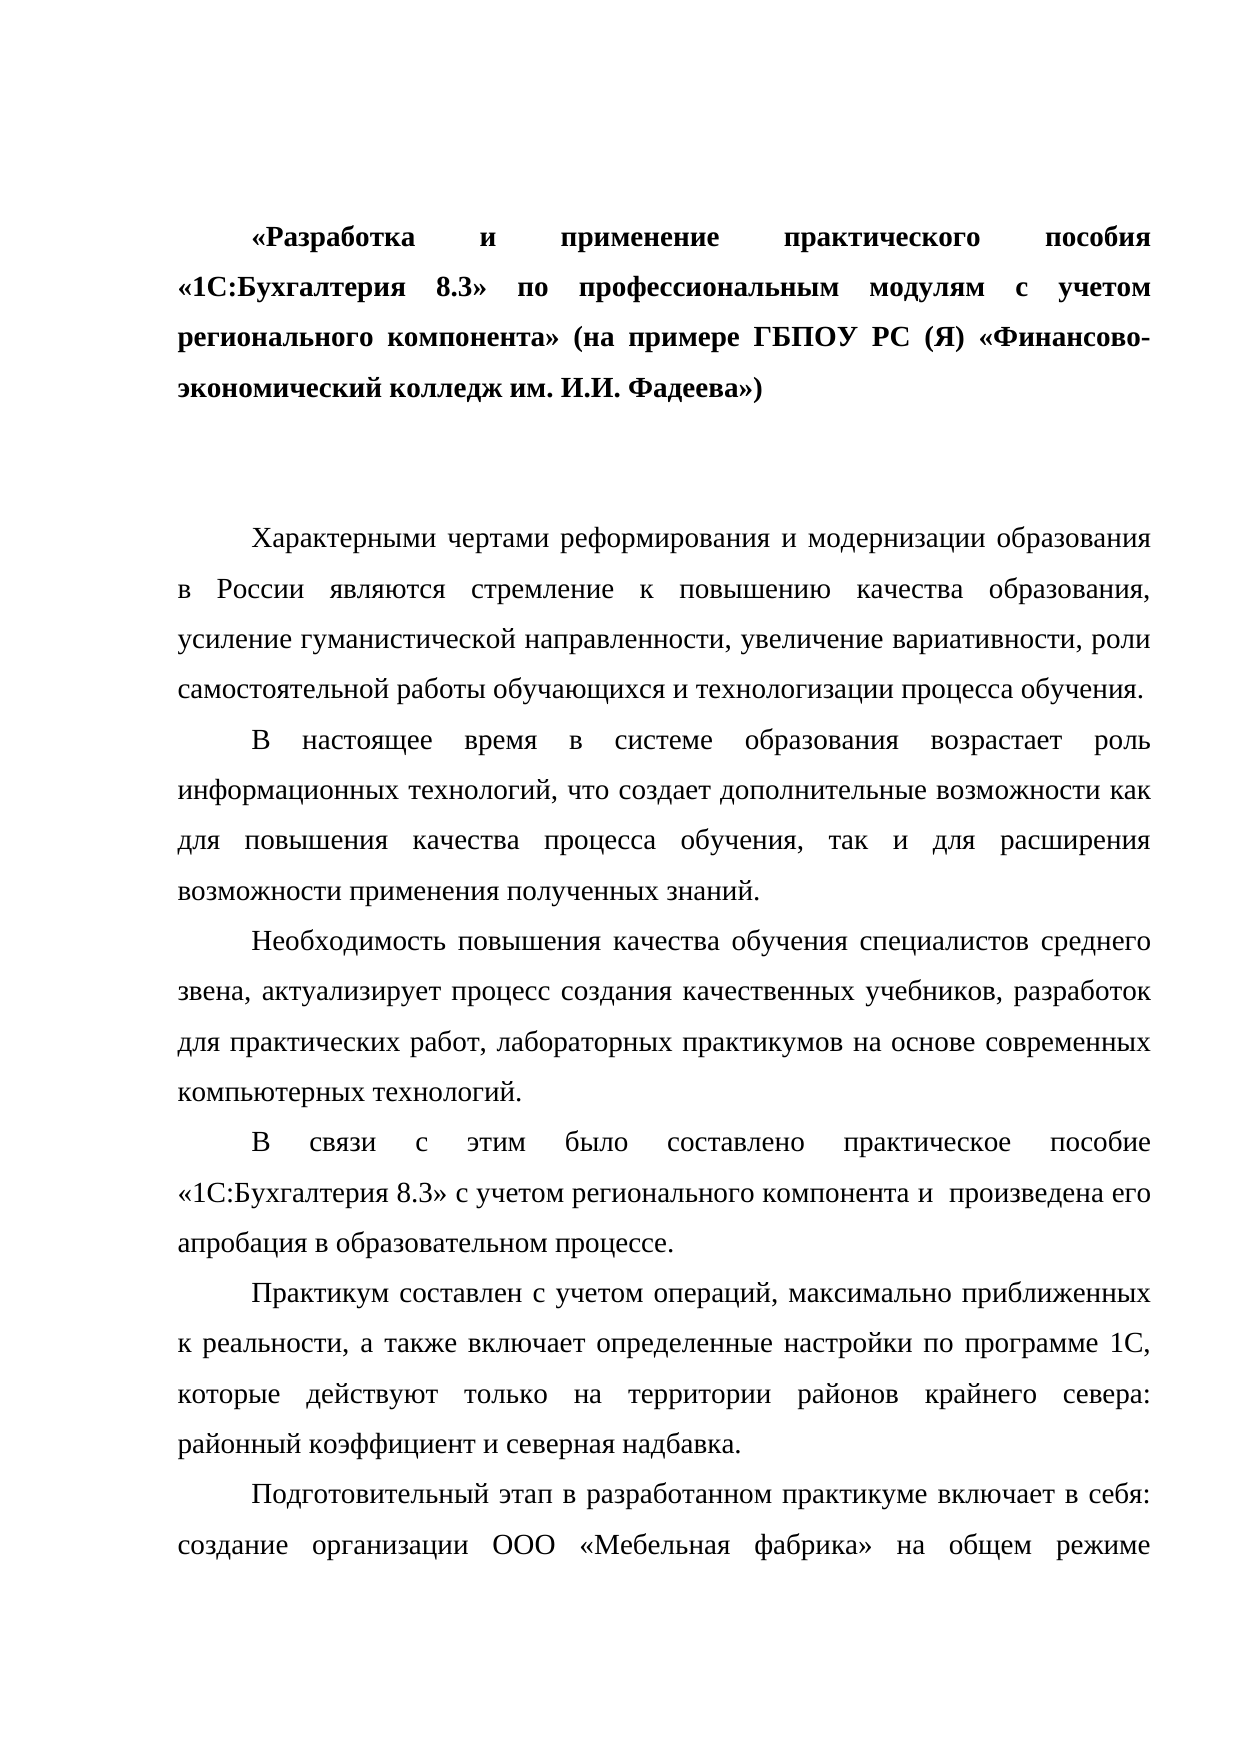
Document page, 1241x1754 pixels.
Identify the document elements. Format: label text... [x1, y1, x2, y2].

text Необходимость повышения качества обучения специалистов среднего звена, актуализирует процесс создания качественных учебников, разработок для практических работ, лабораторных практикумов на основе современных компьютерных технологий. [177, 923, 1152, 1108]
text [177, 1477, 1152, 1560]
text Практикум составлен с учетом операций, максимально приближенных к реальности, а также включает определенные настройки по программе 1С, которые действуют только на территории районов крайнего севера: районный коэффициент и северная надбавка. [177, 1275, 1152, 1460]
text Характерными чертами реформирования и модернизации образования в России являются стремление к повышению качества образования, усиление гуманистической направленности, увеличение вариативности, роли самостоятельной работы обучающихся и технологизации процесса обучения. [177, 521, 1152, 705]
text «Разработка и применение практического пособия «1С:Бухгалтерия 8.3» по профессиональным модулям с учетом регионального компонента» (на примере ГБПОУ РС (Я) «Финансово-экономический колледж им. И.И. Фадеева») [177, 219, 1152, 403]
text В связи с этим было составлено практическое пособие «1С:Бухгалтерия 8.3» с учетом регионального компонента и произведена его апробация в образовательном процессе. [177, 1124, 1152, 1258]
text В настоящее время в системе образования возрастает роль информационных технологий, что создает дополнительные возможности как для повышения качества процесса обучения, так и для расширения возможности применения полученных знаний. [177, 722, 1152, 906]
